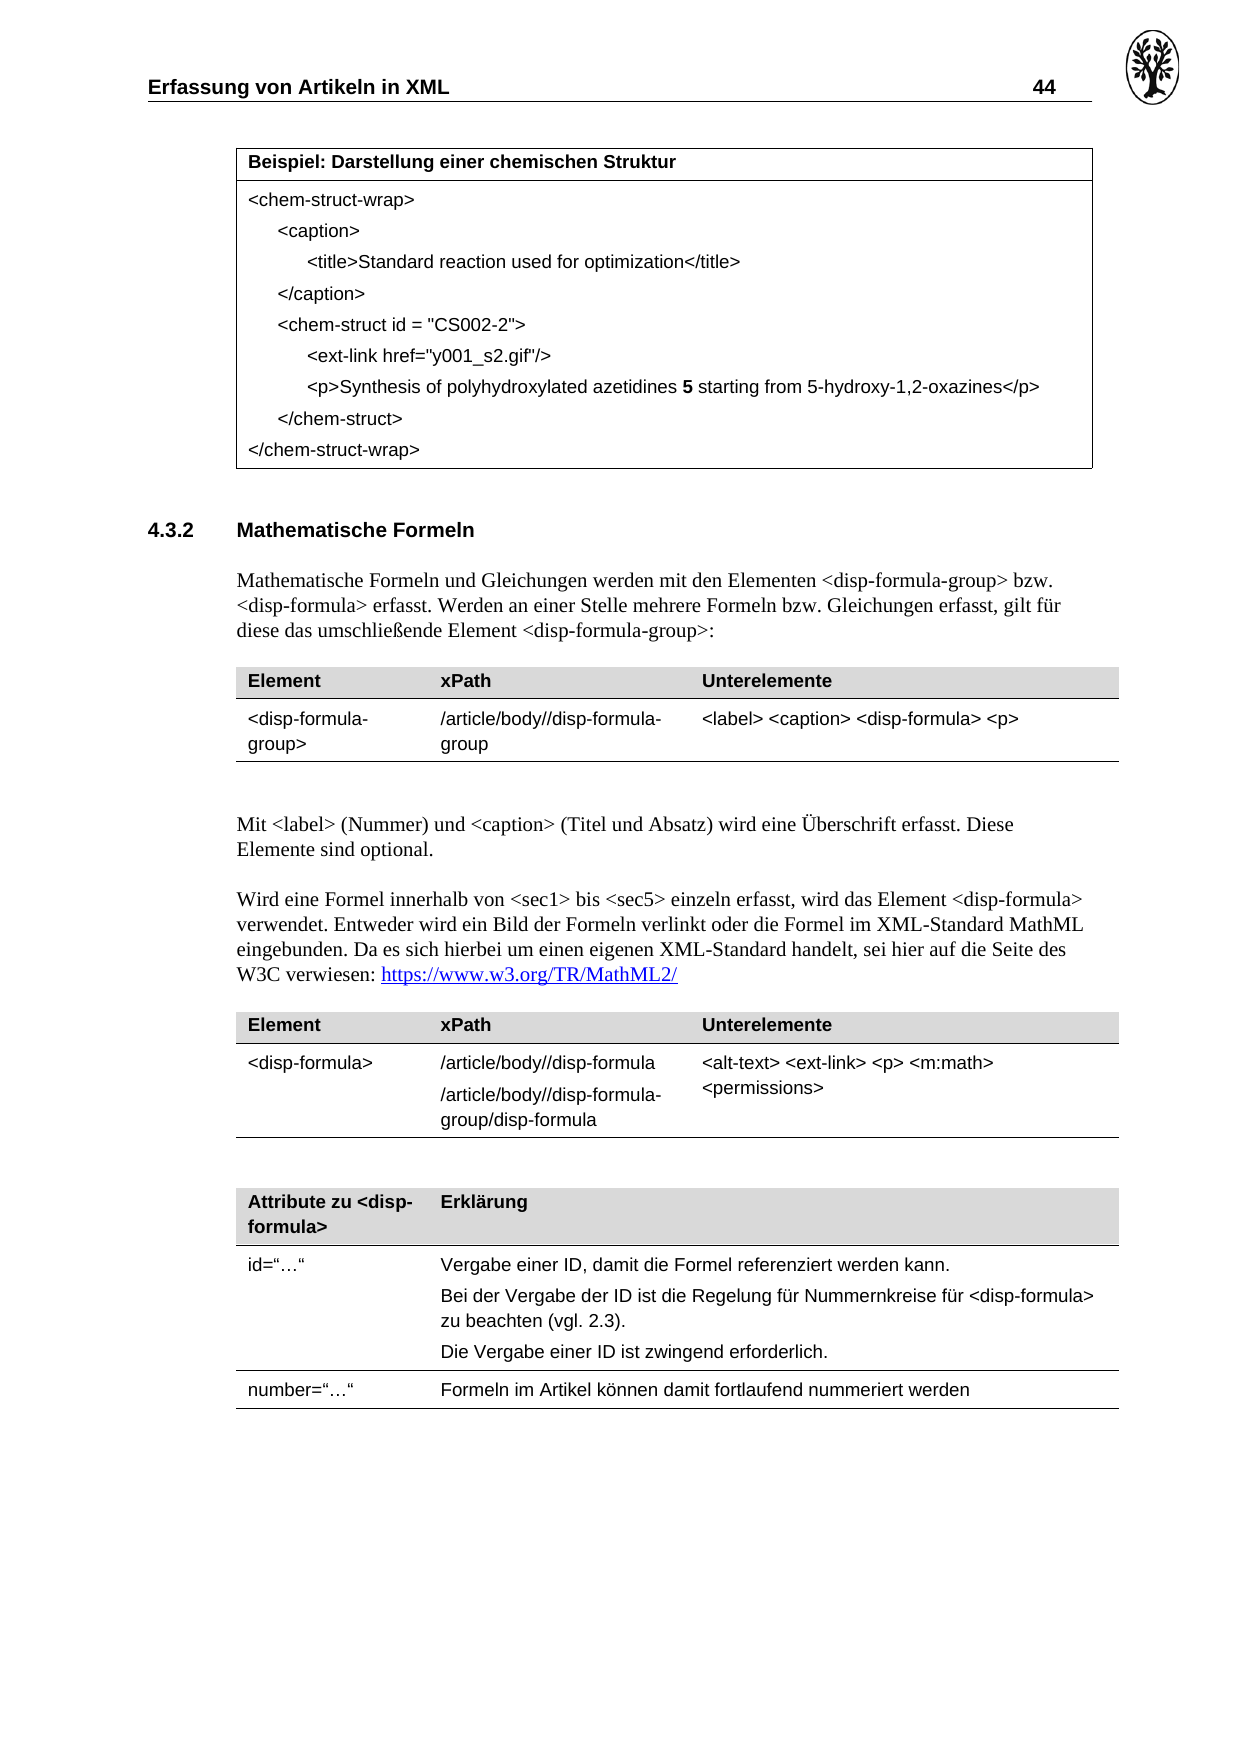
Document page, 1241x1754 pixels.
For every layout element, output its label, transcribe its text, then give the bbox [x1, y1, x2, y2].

table_header Element [236, 667, 429, 698]
table_cell <alt-text> <ext-link> <p> <m:math> <permissions> [691, 1044, 1119, 1137]
table_cell <label> <caption> <disp-formula> <p> [691, 699, 1119, 761]
text Mathematische Formeln und Gleichungen werden mit den Elementen <disp-formula-group> bzw. <disp-formula> erfasst. Werden an einer Stelle mehrere Formeln bzw. Gleichungen erfasst, gilt für diese das umschließende Element <disp-formula-group>: [236, 567, 1092, 642]
table_cell <disp-formula> [236, 1044, 429, 1137]
table_header Attribute zu <disp-formula> [236, 1188, 429, 1244]
table_header Erklärung [429, 1188, 691, 1244]
picture [1125, 30, 1180, 105]
table_cell <disp-formula-group> [236, 699, 429, 761]
text Mit <label> (Nummer) und <caption> (Titel und Absatz) wird eine Überschrift erfasst. Diese Elemente sind optional. [236, 812, 1092, 862]
table_header [691, 1188, 1119, 1244]
table_header Unterelemente [691, 667, 1119, 698]
subtitle Mathematische Formeln [148, 518, 1092, 542]
table_header Unterelemente [691, 1012, 1119, 1043]
text Wird eine Formel innerhalb von <sec1> bis <sec5> einzeln erfasst, wird das Element <disp-formula> verwendet. Entweder wird ein Bild der Formeln verlinkt oder die Formel im XML-Standard MathML eingebunden. Da es sich hierbei um einen eigenen XML-Standard handelt, sei hier auf die Seite des W3C verwiesen: https://www.w3.org/TR/MathML2/ [236, 887, 1092, 987]
table_cell Formeln im Artikel können damit fortlaufend nummeriert werden [429, 1371, 1119, 1408]
table_cell /article/body//disp-formula /article/body//disp-formula-group/disp-formula [429, 1044, 691, 1137]
table_cell <chem-struct-wrap> <caption> <title>Standard reaction used for optimization</title> </caption> <chem-struct id = "CS002-2"> <ext-link href="y001_s2.gif"/> <p>Synthesis of polyhydroxylated azetidines 5 starting from 5-hydroxy-1,2-oxazines</p> </chem-struct> </chem-struct-wrap> [237, 181, 1092, 467]
table_cell id=“…“ [236, 1246, 429, 1370]
table_cell Vergabe einer ID, damit die Formel referenziert werden kann. Bei der Vergabe der ID ist die Regelung für Nummernkreise für <disp-formula> zu beachten (vgl. 2.3). Die Vergabe einer ID ist zwingend erforderlich. [429, 1246, 1119, 1370]
table_header Element [236, 1012, 429, 1043]
table_header xPath [429, 667, 691, 698]
table_cell number=“…“ [236, 1371, 429, 1408]
table_header Beispiel: Darstellung einer chemischen Struktur [237, 149, 1092, 179]
table_cell /article/body//disp-formula-group [429, 699, 691, 761]
table_header xPath [429, 1012, 691, 1043]
